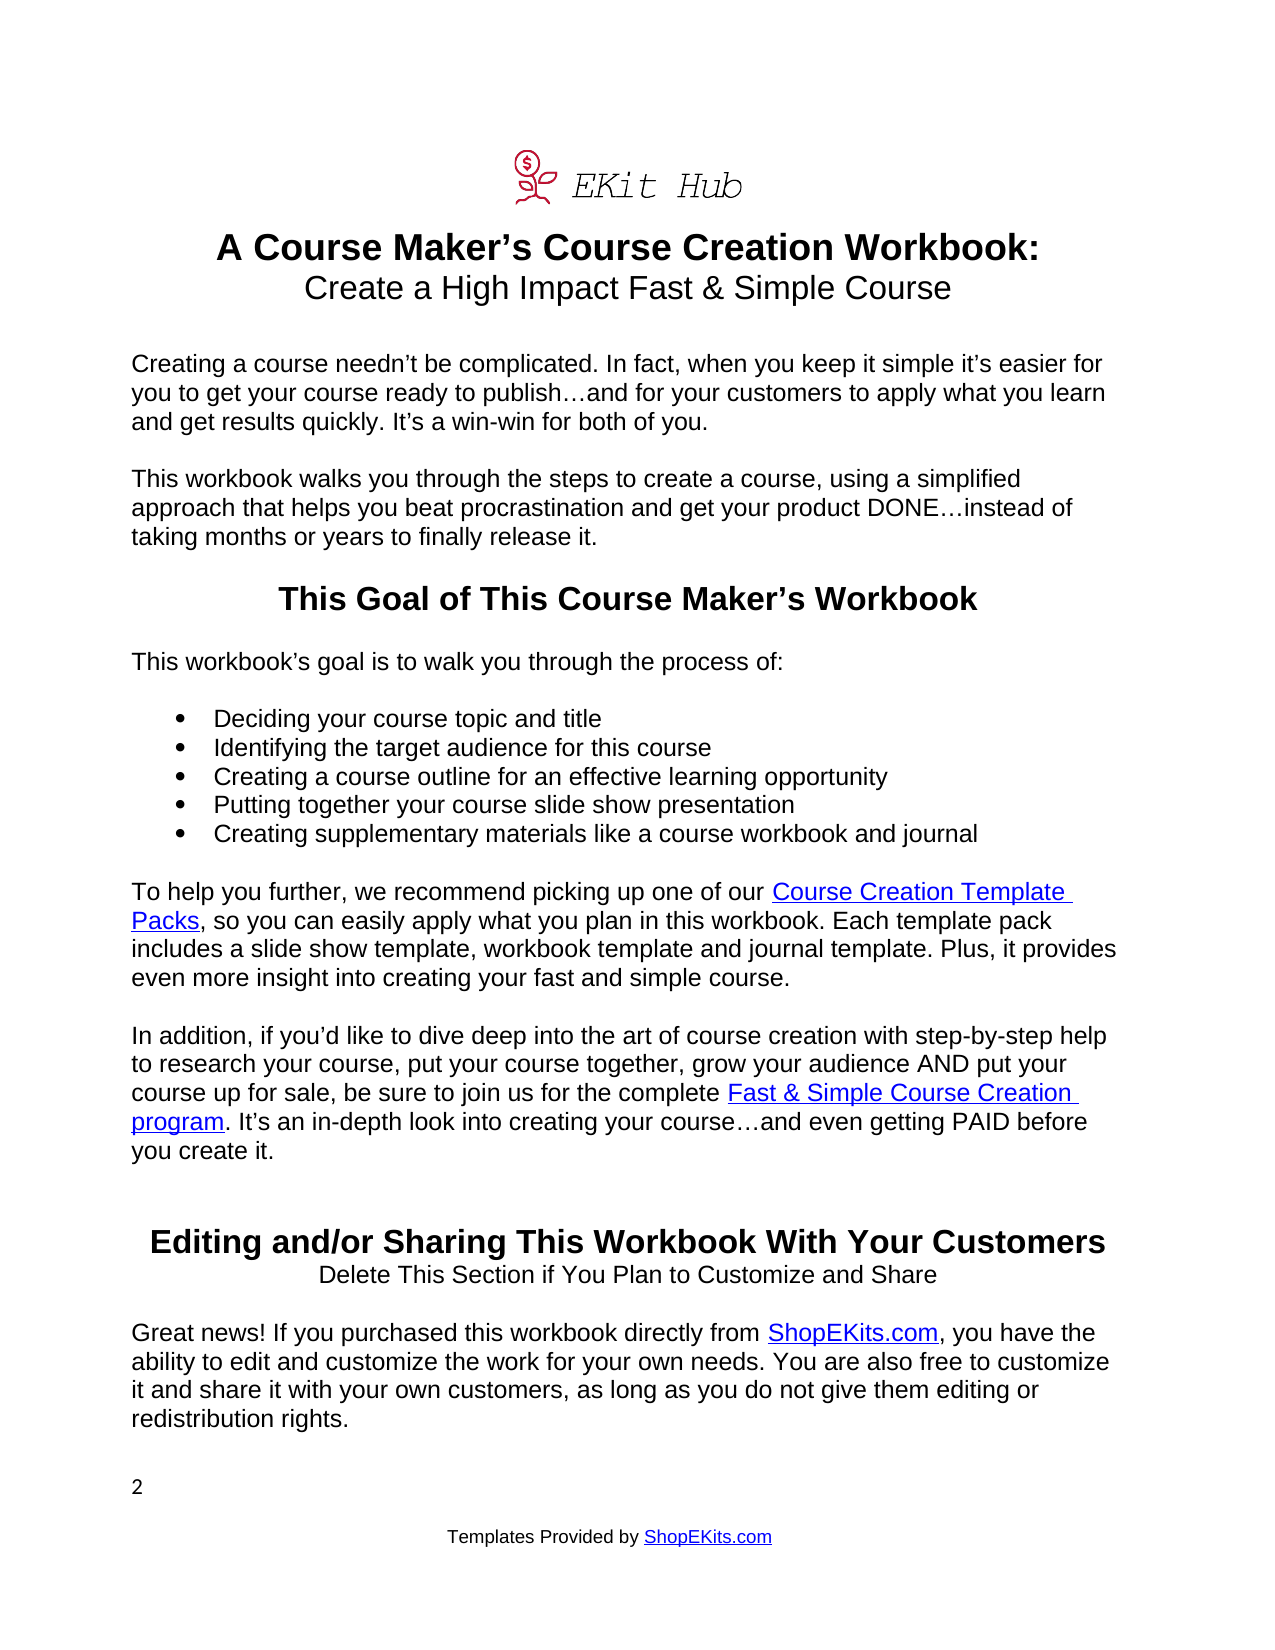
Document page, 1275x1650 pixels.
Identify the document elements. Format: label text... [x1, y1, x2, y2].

list Editing and/or Sharing This Workbook With Your Customers [131, 1222, 1125, 1260]
text Creating a course needn’t be complicated. In fact, when you keep it simple it’s easier for you to get your course ready to publish…and for your customers to apply what you learn and get results quickly. It’s a win-win for both of you. [131, 349, 1125, 436]
list Creating supplementary materials like a course workbook and journal [176, 819, 1125, 848]
text Create a High Impact Fast & Simple Course [131, 268, 1125, 307]
text This workbook walks you through the steps to create a course, using a simplified approach that helps you beat procrastination and get your product DONE…instead of taking months or years to finally release it. [131, 464, 1125, 551]
text To help you further, we recommend picking up one of our Course Creation Template Packs, so you can easily apply what you plan in this workbook. Each template pack includes a slide show template, workbook template and journal template. Plus, it provides even more insight into creating your fast and simple course. [131, 877, 1125, 992]
text A Course Maker’s Course Creation Workbook: [131, 225, 1125, 268]
text This Goal of This Course Maker’s Workbook [131, 579, 1125, 618]
list Creating a course outline for an effective learning opportunity [176, 762, 1125, 791]
list Deciding your course topic and title [176, 704, 1125, 733]
picture [514, 150, 742, 209]
list Identifying the target audience for this course [176, 733, 1125, 762]
text In addition, if you’d like to dive deep into the art of course creation with step-by-step help to research your course, put your course together, grow your audience AND put your course up for sale, be sure to join us for the complete Fast & Simple Course Creation program. It’s an in-depth look into creating your course…and even getting PAID before you create it. [131, 1021, 1125, 1164]
list Great news! If you purchased this workbook directly from ShopEKits.com, you have the ability to edit and customize the work for your own needs. You are also free to customize it and share it with your own customers, as long as you do not give them editing or redistribution rights. [131, 1318, 1125, 1433]
text This workbook’s goal is to walk you through the process of: [131, 646, 1125, 675]
list Putting together your course slide show presentation [176, 791, 1125, 819]
list Delete This Section if You Plan to Customize and Share [131, 1260, 1125, 1289]
